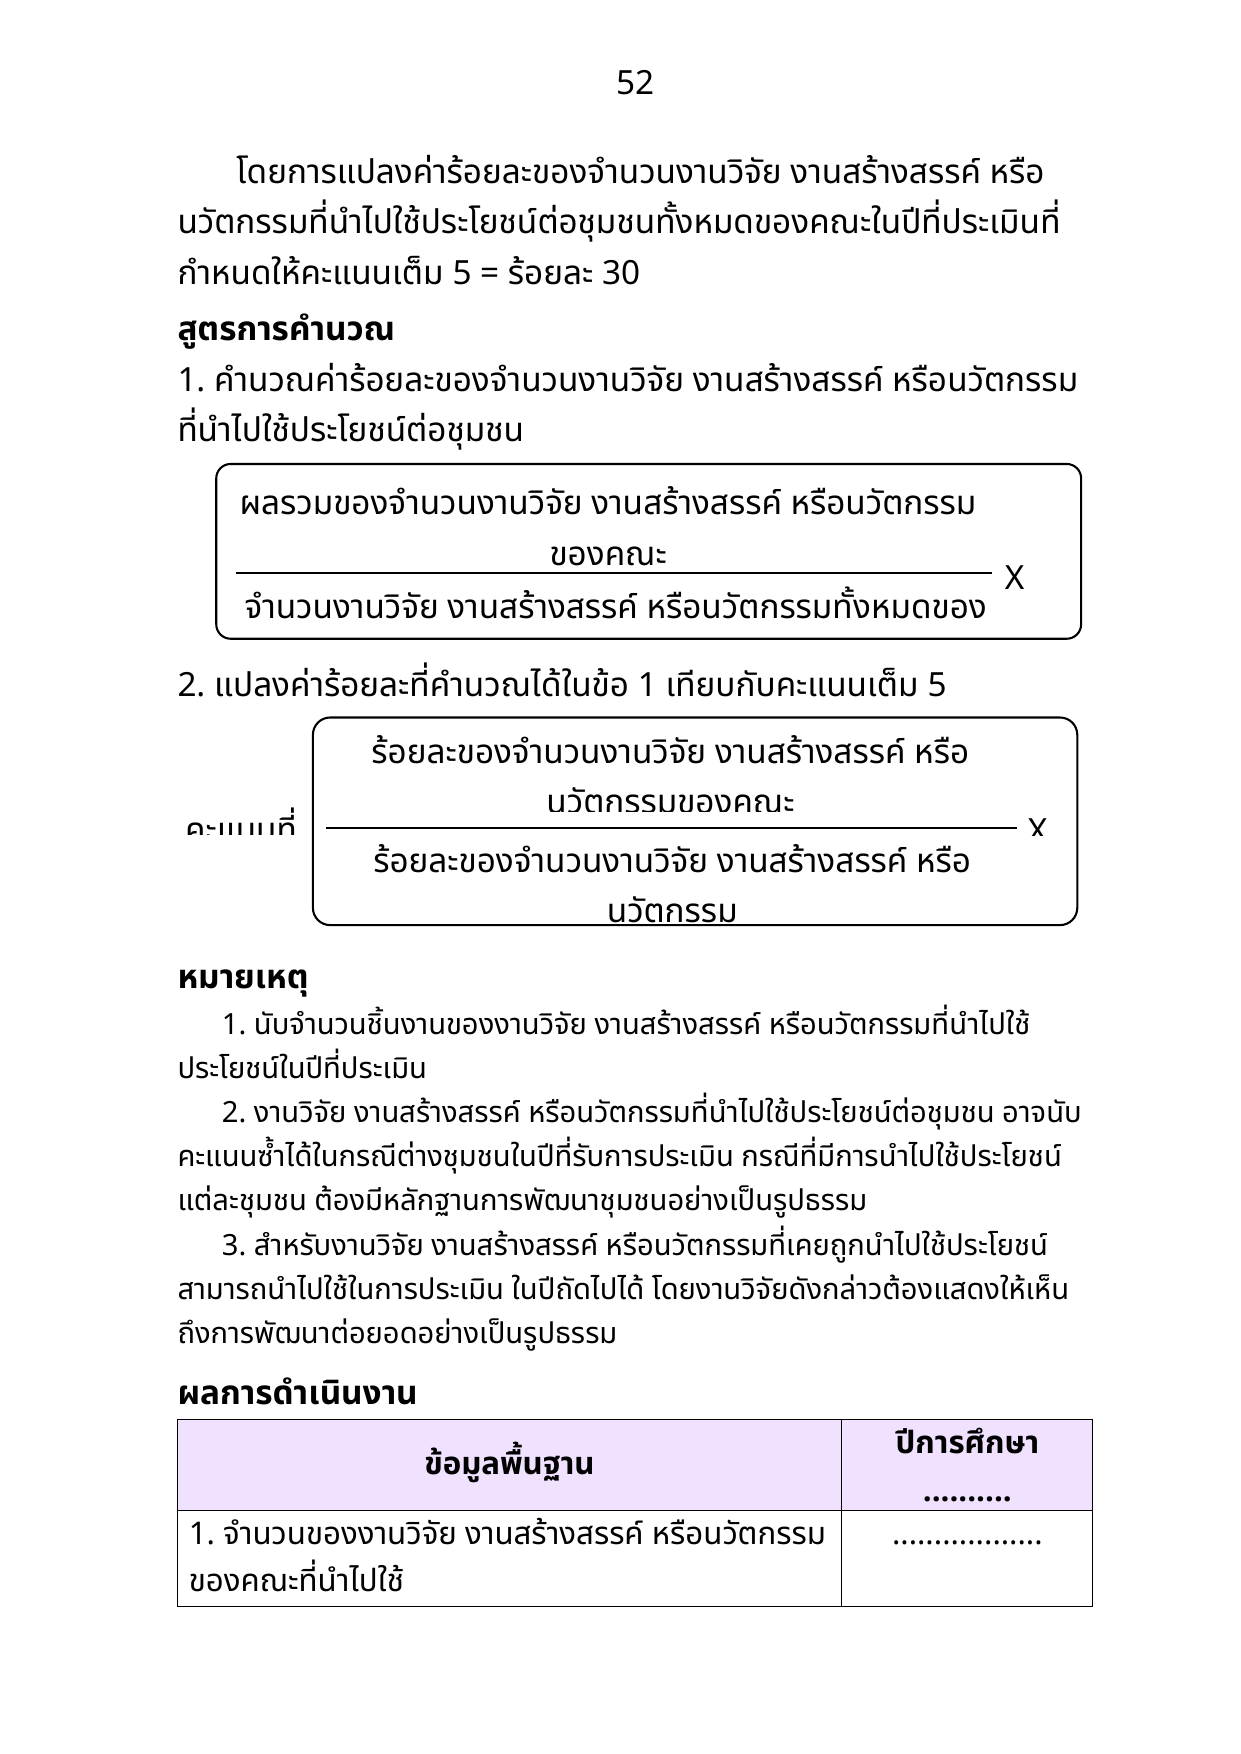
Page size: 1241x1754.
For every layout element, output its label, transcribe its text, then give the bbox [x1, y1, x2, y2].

text ผลการดำเนินงาน [177, 1369, 1092, 1419]
table_cell .................. [842, 1511, 1092, 1606]
text โดยการแปลงค่าร้อยละของจำนวนงานวิจัย งานสร้างสรรค์ หรือนวัตกรรมที่นำไปใช้ประโยชน์ต่อชุมชนทั้งหมดของคณะในปีที่ประเมินที่กำหนดให้คะแนนเต็ม 5 = ร้อยละ 30 [177, 148, 1092, 299]
text 1. นับจำนวนชิ้นงานของงานวิจัย งานสร้างสรรค์ หรือนวัตกรรมที่นำไปใช้ประโยชน์ในปีที่ประเมิน [177, 1003, 1092, 1092]
text สูตรการคำนวณ [177, 305, 1092, 356]
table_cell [178, 1511, 841, 1606]
table_header ข้อมูลพื้นฐาน [178, 1420, 841, 1510]
text 2. แปลงค่าร้อยละที่คำนวณได้ในข้อ 1 เทียบกับคะแนนเต็ม 5 [177, 661, 1092, 712]
text 3. สำหรับงานวิจัย งานสร้างสรรค์ หรือนวัตกรรมที่เคยถูกนำไปใช้ประโยชน์ สามารถนำไปใช้ในการประเมิน ในปีถัดไปได้ โดยงานวิจัยดังกล่าวต้องแสดงให้เห็นถึงการพัฒนาต่อยอดอย่างเป็นรูปธรรม [177, 1224, 1092, 1356]
text 1. คำนวณค่าร้อยละของจำนวนงานวิจัย งานสร้างสรรค์ หรือนวัตกรรมที่นำไปใช้ประโยชน์ต่อชุมชน [177, 356, 1092, 457]
table_header ปีการศึกษา .......... [842, 1420, 1092, 1510]
text 2. งานวิจัย งานสร้างสรรค์ หรือนวัตกรรมที่นำไปใช้ประโยชน์ต่อชุมชน อาจนับคะแนนซ้ำได้ในกรณีต่างชุมชนในปีที่รับการประเมิน กรณีที่มีการนำไปใช้ประโยชน์แต่ละชุมชน ต้องมีหลักฐานการพัฒนาชุมชนอย่างเป็นรูปธรรม [177, 1092, 1092, 1224]
text หมายเหตุ [177, 953, 1092, 1003]
